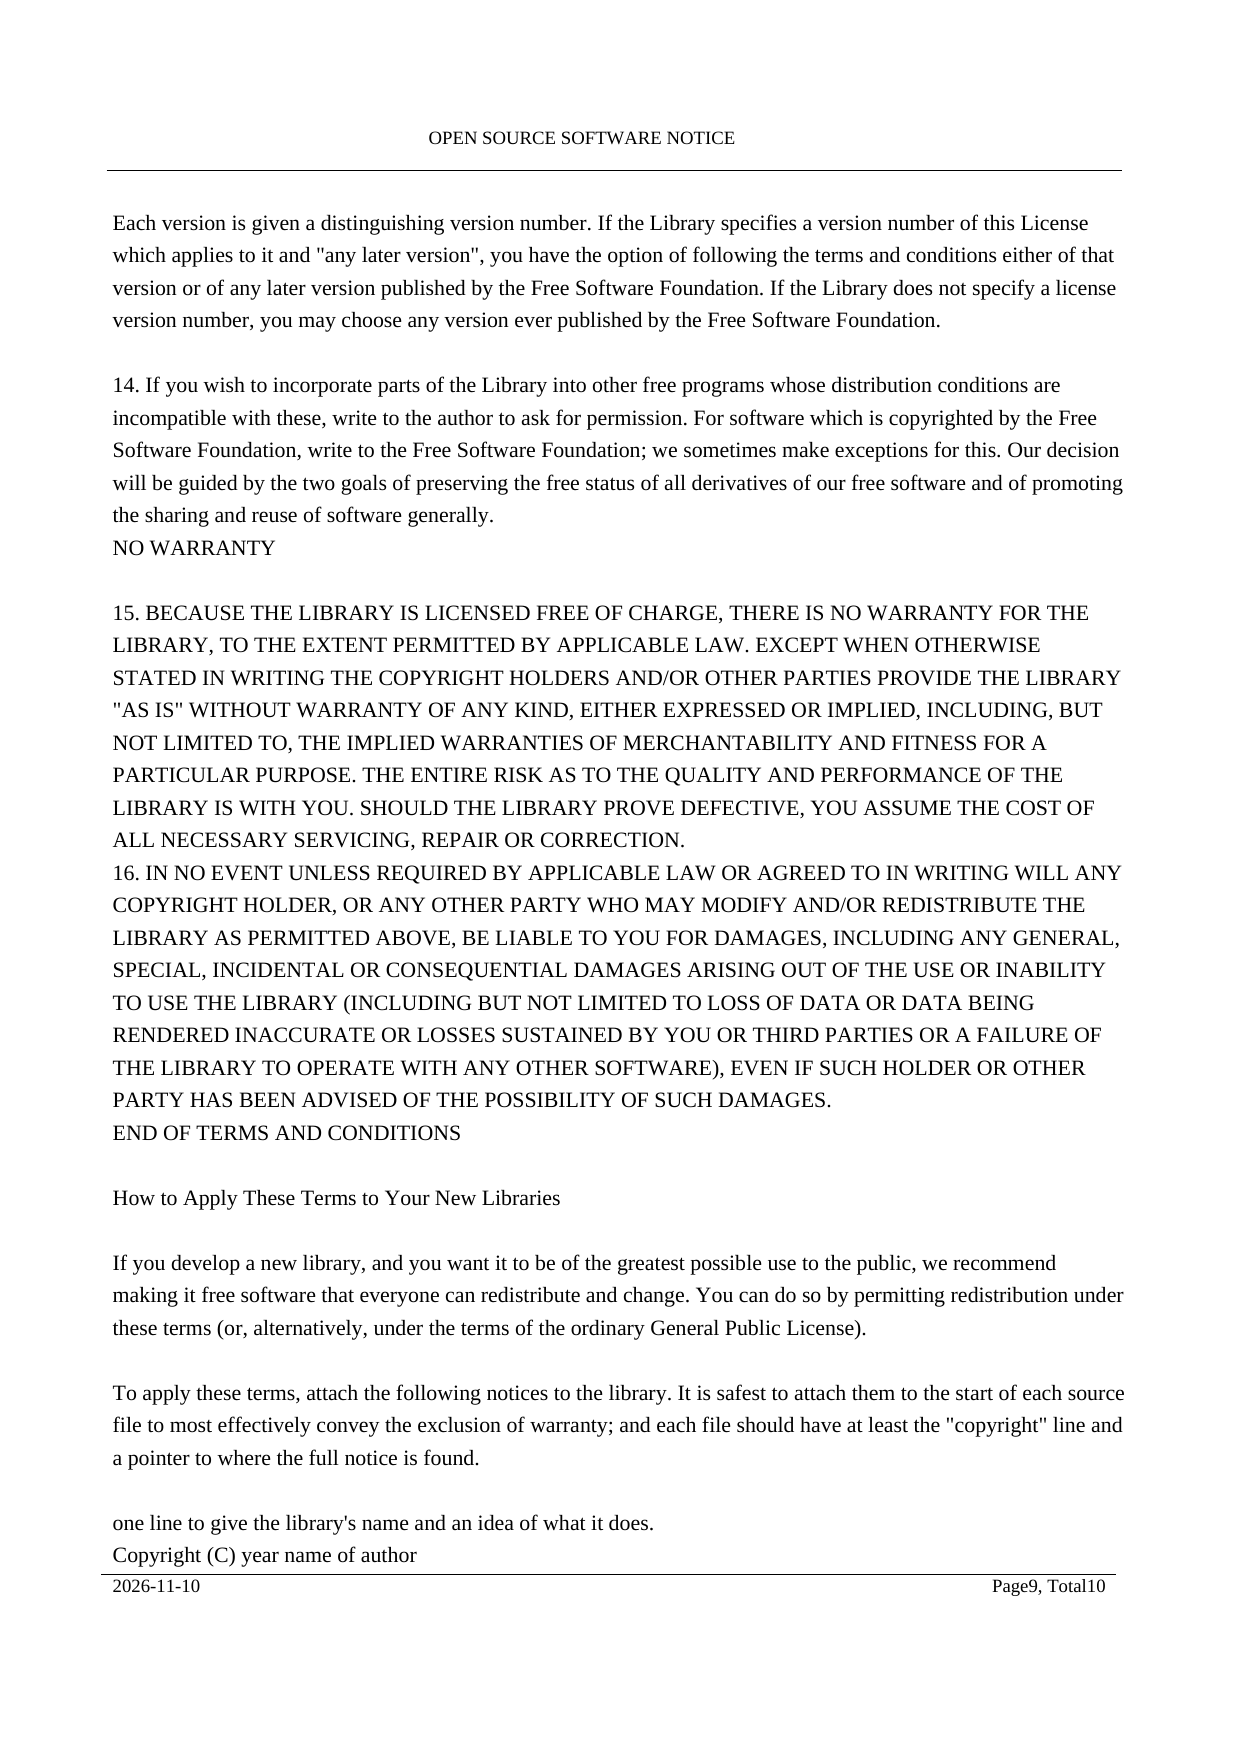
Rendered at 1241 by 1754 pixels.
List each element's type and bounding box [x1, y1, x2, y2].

text [112, 206, 1128, 1571]
